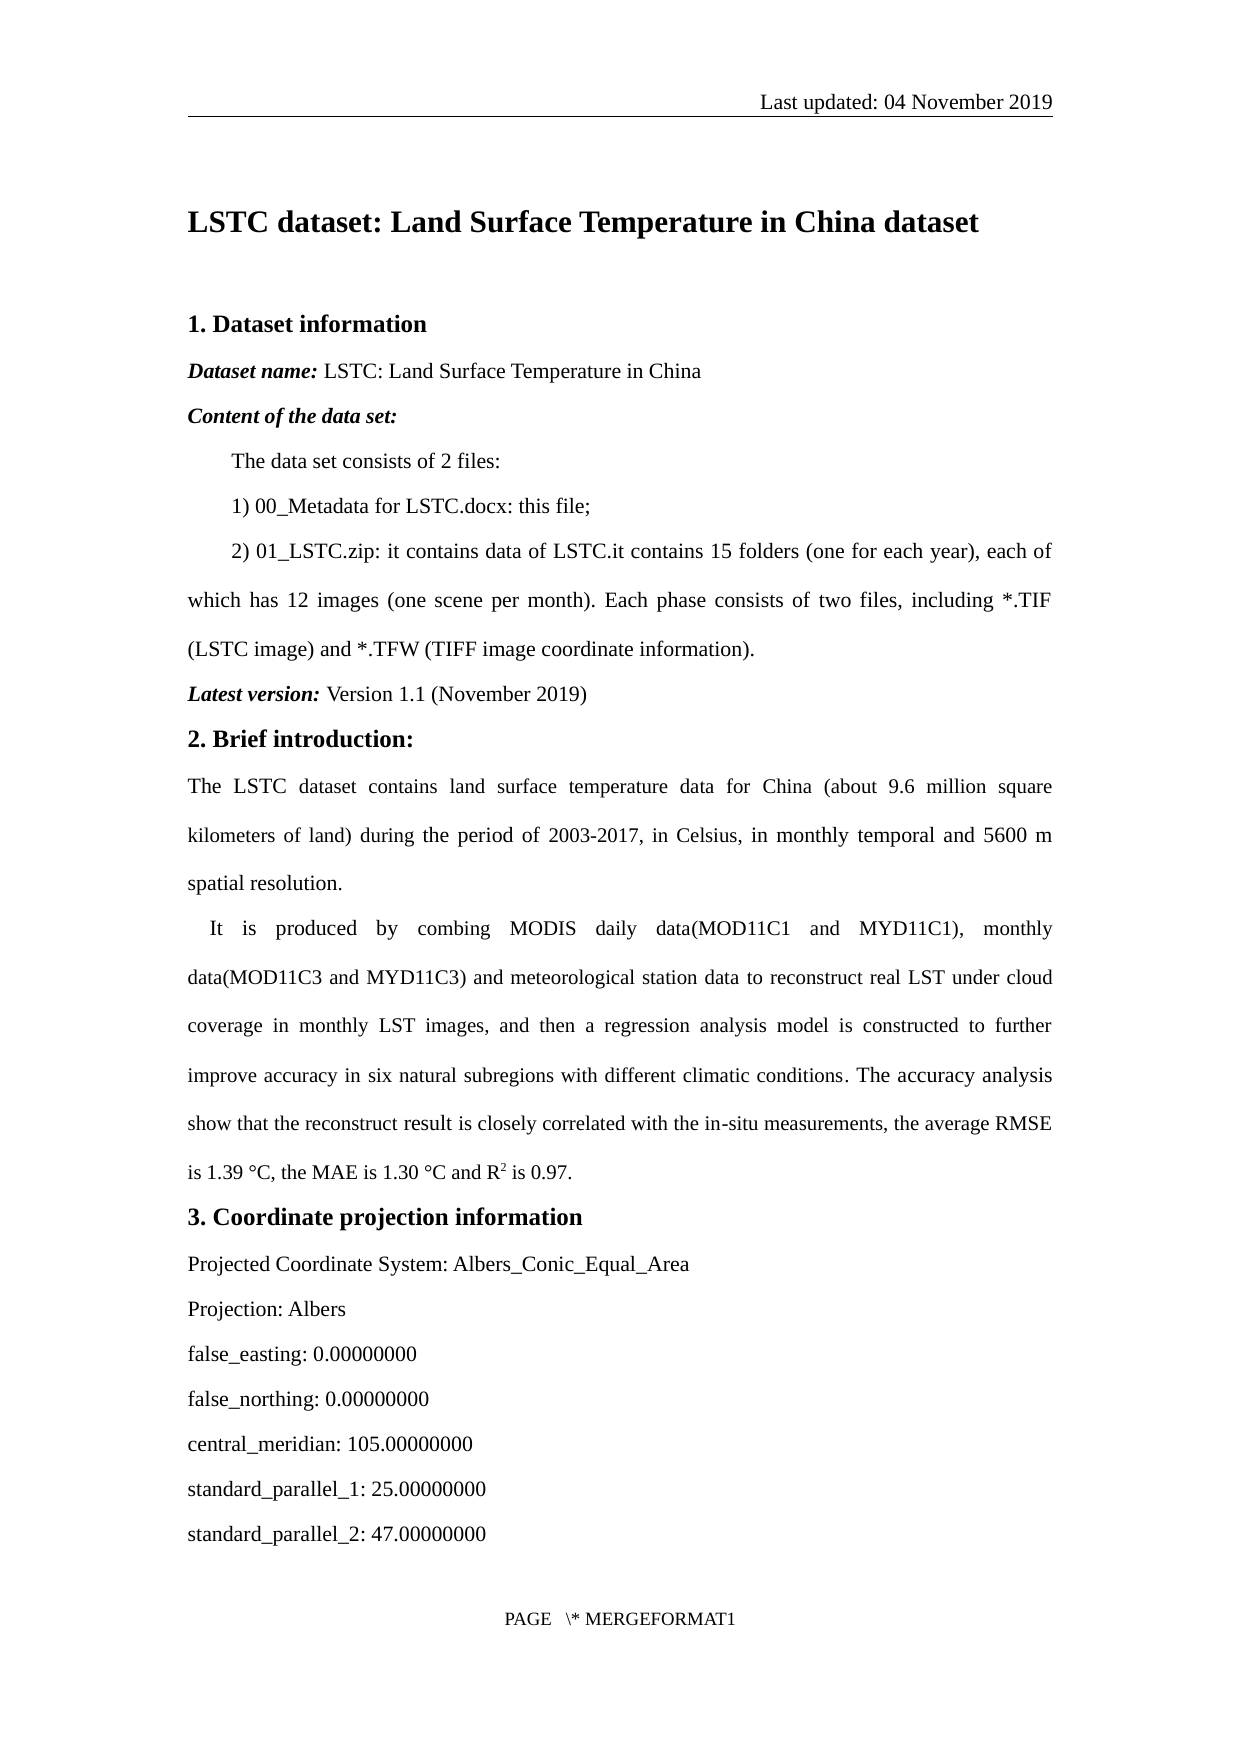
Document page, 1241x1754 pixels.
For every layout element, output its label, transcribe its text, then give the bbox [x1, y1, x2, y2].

list Brief introduction: [187, 722, 1053, 755]
text standard_parallel_2: 47.00000000 [187, 1517, 1053, 1550]
text false_northing: 0.00000000 [187, 1382, 1053, 1415]
text false_easting: 0.00000000 [187, 1337, 1053, 1369]
text central_meridian: 105.00000000 [187, 1427, 1053, 1460]
text The LSTC dataset contains land surface temperature data for China (about 9.6 million square kilometers of land) during the period of 2003-2017, in Celsius, in monthly temporal and 5600 m spatial resolution. [187, 769, 1053, 899]
list Dataset information [187, 307, 1053, 340]
text standard_parallel_1: 25.00000000 [187, 1472, 1053, 1505]
text The data set consists of 2 files: [187, 444, 1053, 477]
text Projection: Albers [187, 1292, 1053, 1324]
text It is produced by combing MODIS daily data(MOD11C1 and MYD11C1), monthly data(MOD11C3 and MYD11C3) and meteorological station data to reconstruct real LST under cloud coverage in monthly LST images, and then a regression analysis model is constructed to further improve accuracy in six natural subregions with different climatic conditions. The accuracy analysis show that the reconstruct result is closely correlated with the in-situ measurements, the average RMSE is 1.39 °C, the MAE is 1.30 °C and R2 is 0.97. [187, 912, 1053, 1188]
text Dataset name: LSTC: Land Surface Temperature in China [187, 354, 1053, 387]
subtitle LSTC dataset: Land Surface Temperature in China dataset [187, 189, 1053, 254]
text 1) 00_Metadata for LSTC.docx: this file; [187, 489, 1053, 522]
text Latest version: Version 1.1 (November 2019) [187, 677, 1053, 710]
list Coordinate projection information [187, 1200, 1053, 1232]
text Content of the data set: [187, 399, 1053, 432]
text Projected Coordinate System: Albers_Conic_Equal_Area [187, 1247, 1053, 1279]
text 2) 01_LSTC.zip: it contains data of LSTC.it contains 15 folders (one for each year), each of which has 12 images (one scene per month). Each phase consists of two files, including *.TIF (LSTC image) and *.TFW (TIFF image coordinate information). [187, 534, 1053, 664]
